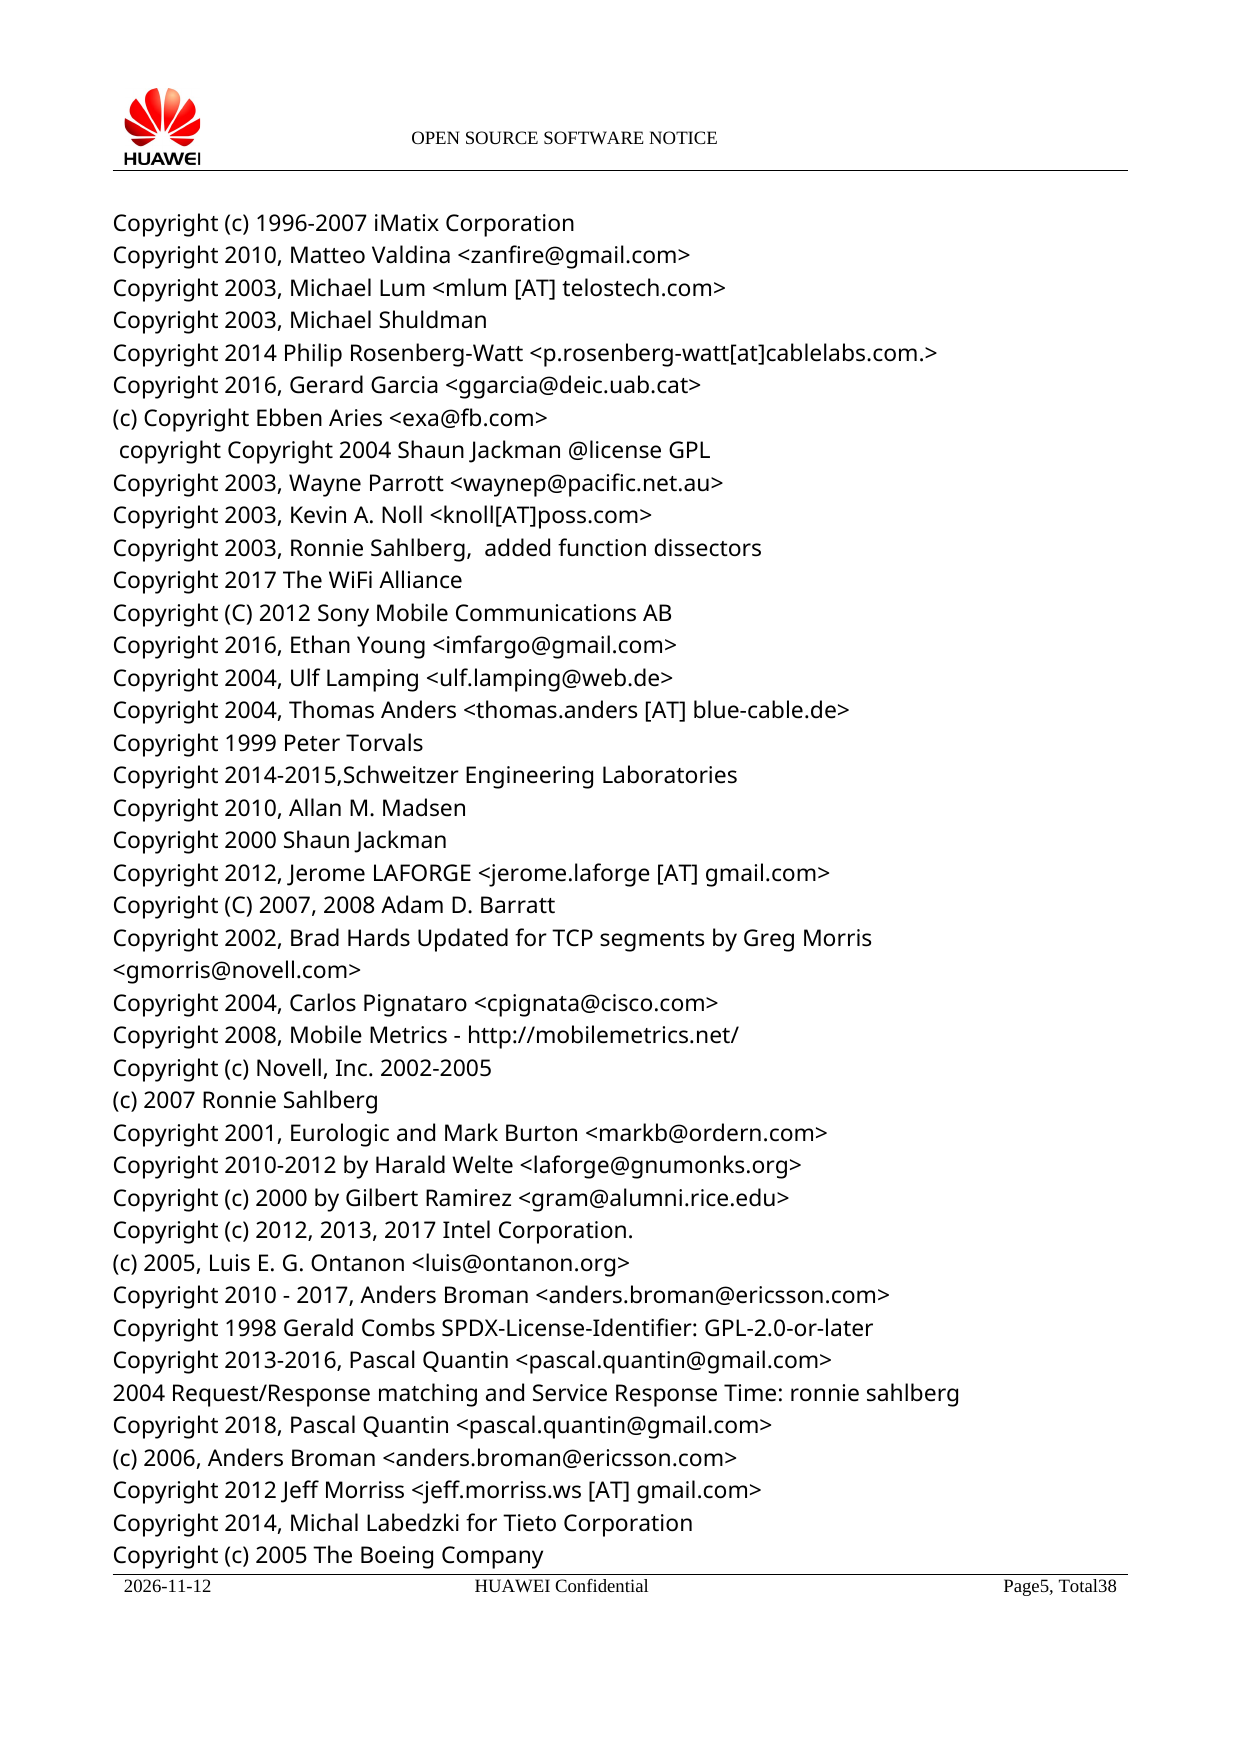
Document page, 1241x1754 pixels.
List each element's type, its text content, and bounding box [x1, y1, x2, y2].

picture [124, 88, 201, 165]
